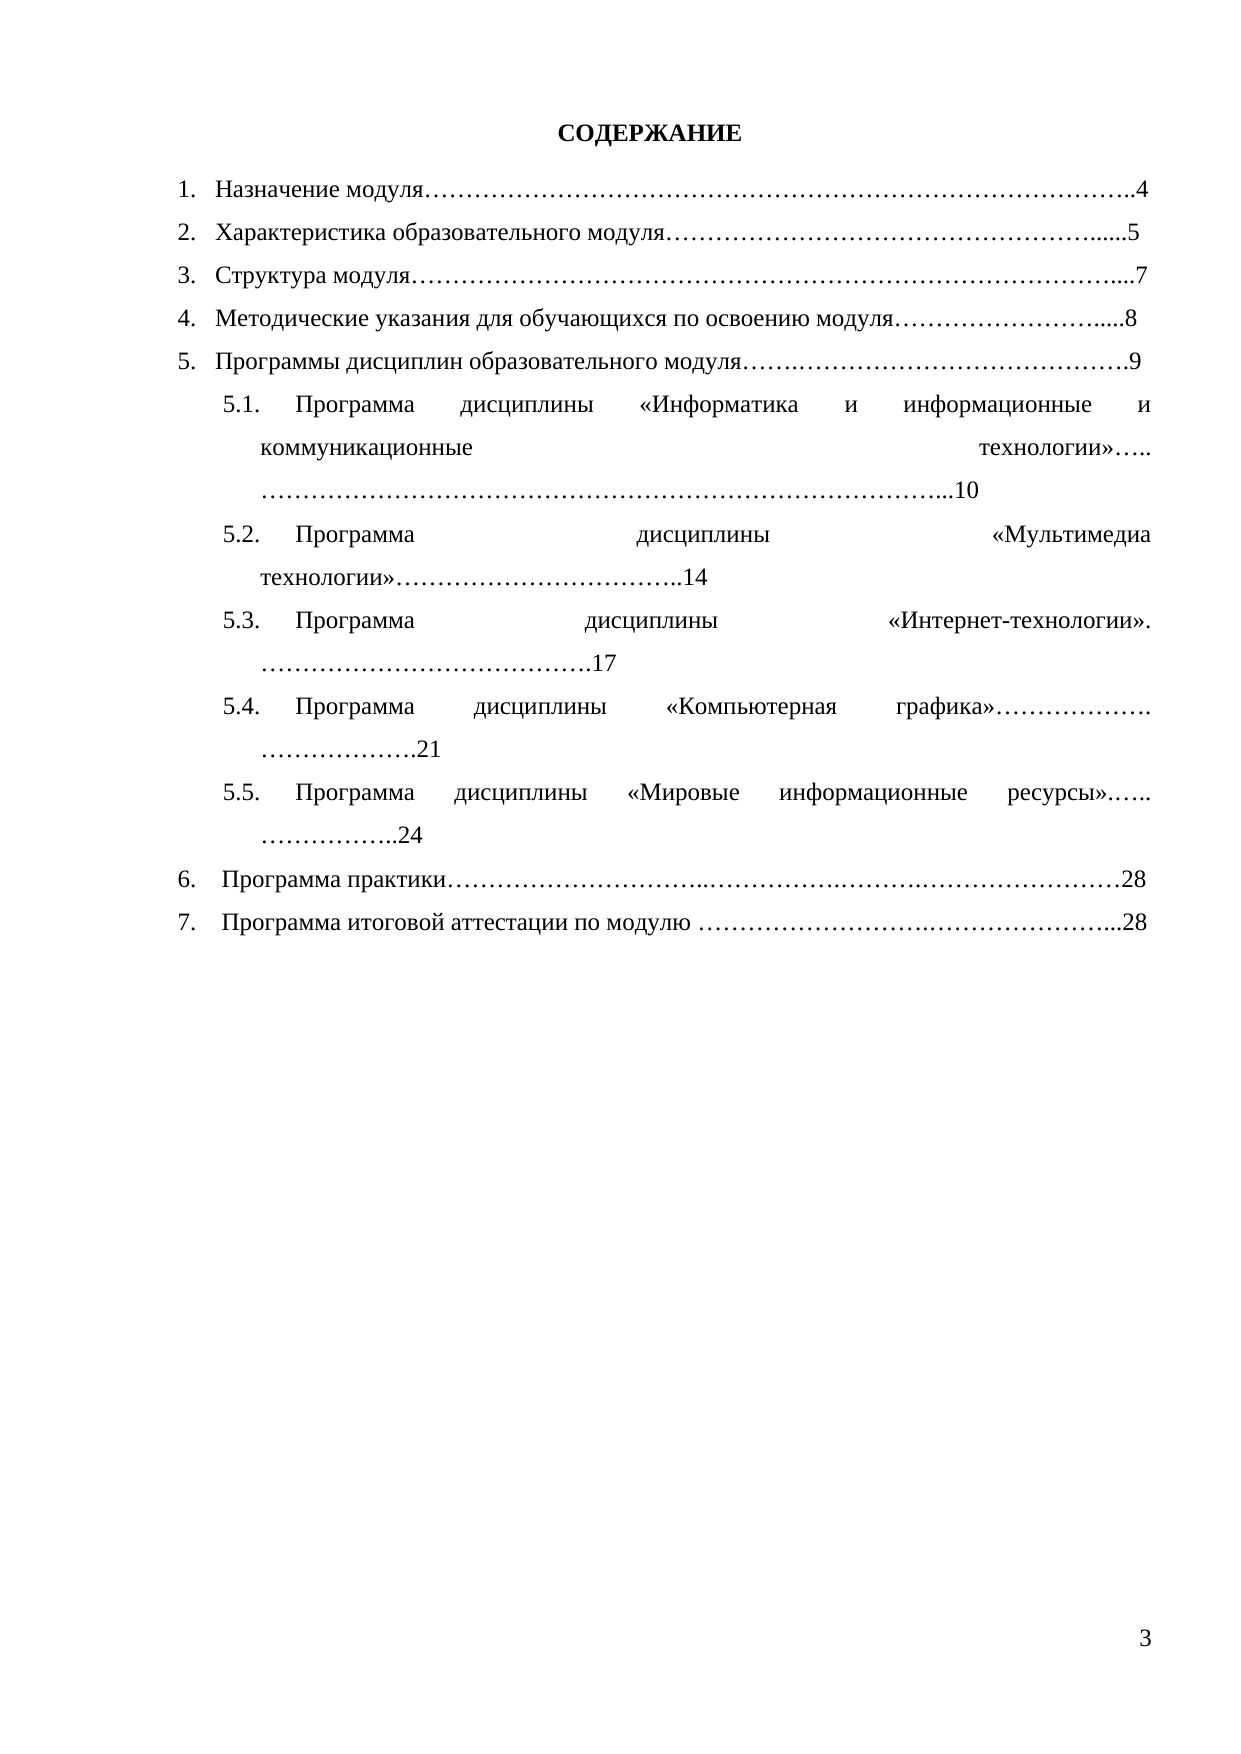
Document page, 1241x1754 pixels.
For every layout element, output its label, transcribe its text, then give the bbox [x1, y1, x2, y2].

list Программа дисциплины «Компьютерная графика»……………….……………….21 [223, 691, 1152, 763]
list Характеристика образовательного модуля……………………………………………......5 [177, 217, 1152, 246]
list Программа практики…………………………..…………….……….……………………28 [177, 864, 1152, 892]
list Программа дисциплины «Мировые информационные ресурсы».…..……………..24 [223, 777, 1152, 849]
list Программа итоговой аттестации по модулю ……………………….…………………...28 [177, 907, 1152, 936]
list Программы дисциплин образовательного модуля…….………………………………….9 [177, 346, 1152, 375]
list Назначение модуля…………………………………………………………………………..4 [177, 174, 1152, 202]
list Программа дисциплины «Информатика и информационные и коммуникационные технологии»…..………………………………………………………………………...10 [223, 389, 1152, 504]
list Программа дисциплины «Интернет-технологии».………………………………….17 [223, 605, 1152, 677]
list Методические указания для обучающихся по освоению модуля…………………….....8 [177, 303, 1152, 332]
text Содержание [148, 118, 1152, 147]
list Структура модуля…………………………………………………………………………....7 [177, 260, 1152, 289]
list Программа дисциплины «Мультимедиа технологии»……………………………..14 [223, 519, 1152, 591]
